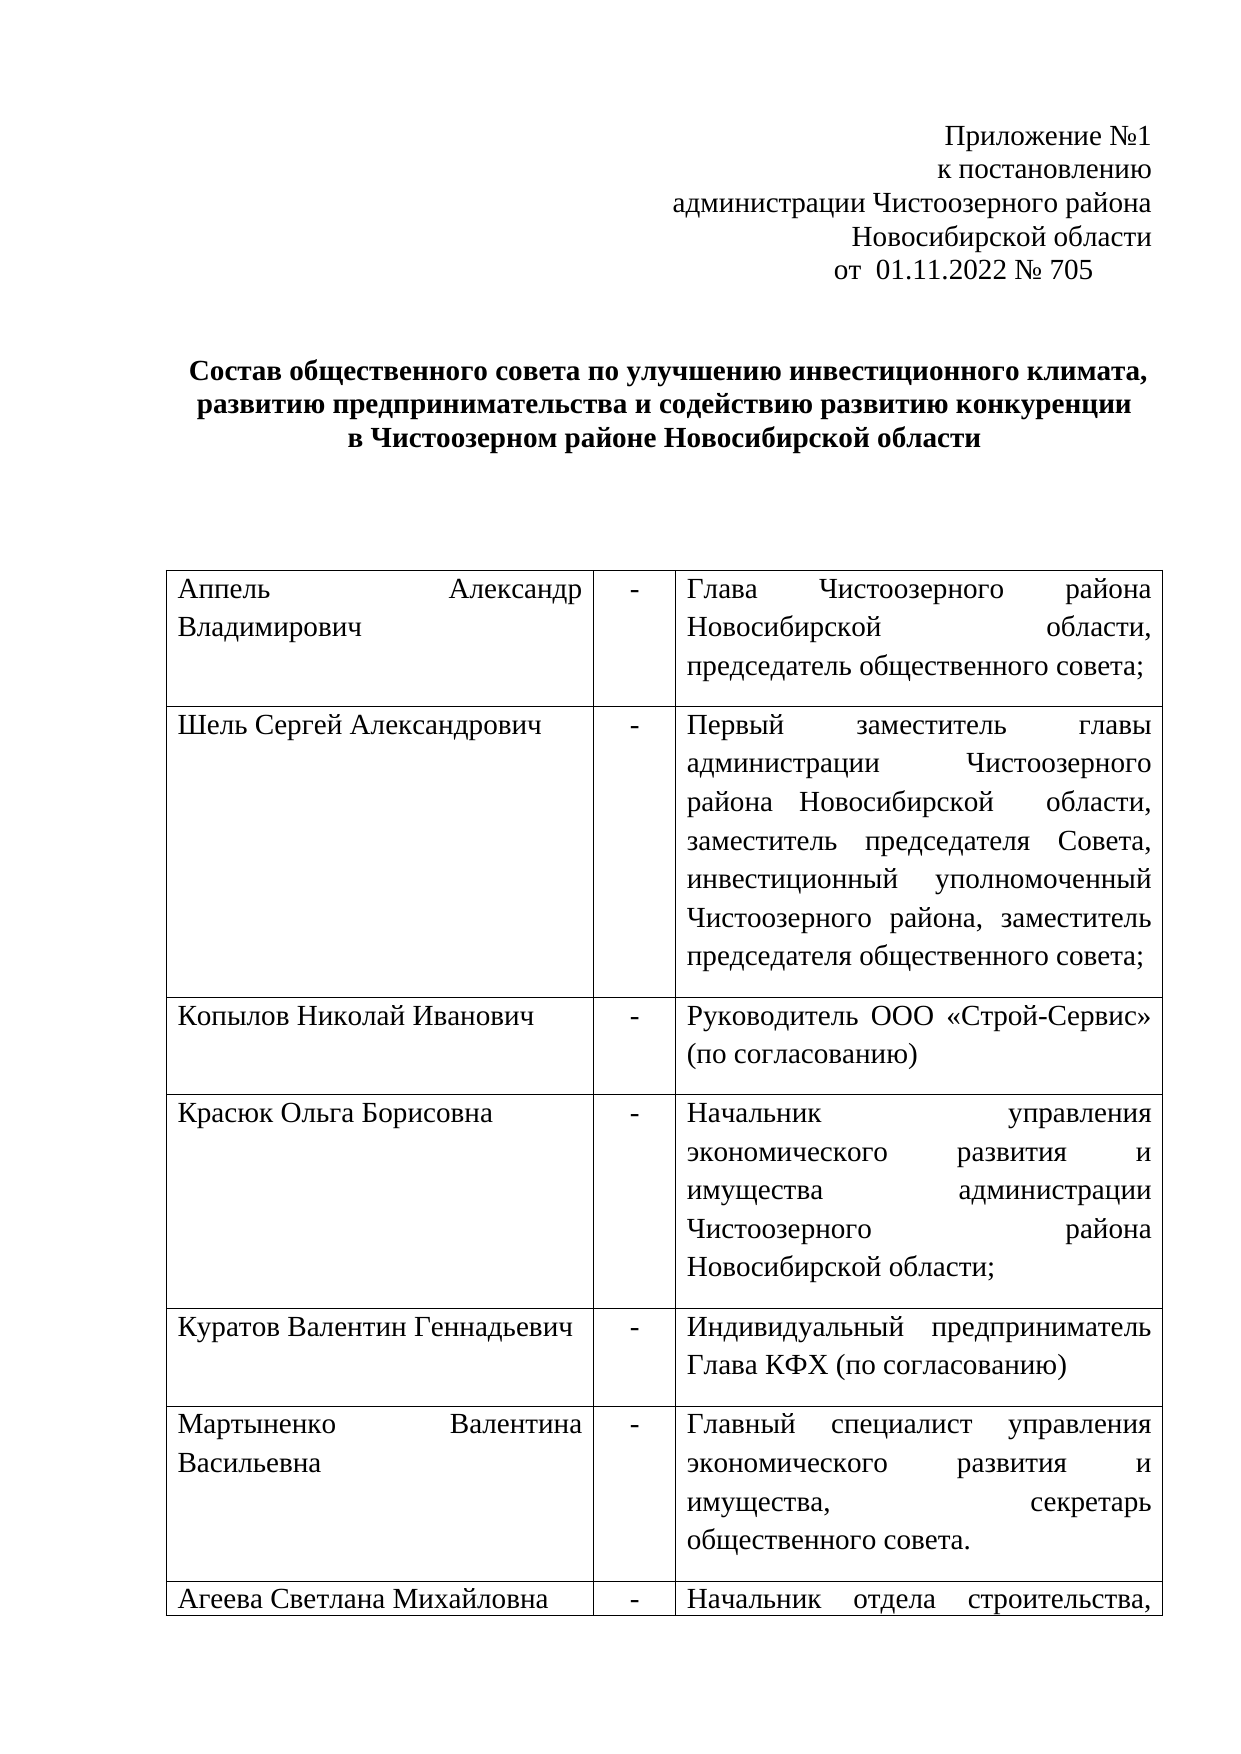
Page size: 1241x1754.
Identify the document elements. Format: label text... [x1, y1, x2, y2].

table_header - [594, 571, 675, 706]
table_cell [167, 1582, 593, 1615]
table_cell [676, 1582, 1162, 1615]
table_cell - [594, 1582, 675, 1615]
table_cell - [594, 1309, 675, 1406]
table_cell Первый заместитель главы администрации Чистоозерного района Новосибирской области, заместитель председателя Совета, инвестиционный уполномоченный Чистоозерного района, заместитель председателя общественного совета; [676, 707, 1162, 997]
text Новосибирской области [177, 219, 1152, 252]
table_cell - [594, 1095, 675, 1308]
text Состав общественного совета по улучшению инвестиционного климата, развитию предпринимательства и содействию развитию конкуренции [177, 353, 1152, 420]
table_cell Куратов Валентин Геннадьевич [167, 1309, 593, 1406]
table_header Глава Чистоозерного района Новосибирской области, председатель общественного совета; [676, 571, 1162, 706]
table_cell Копылов Николай Иванович [167, 998, 593, 1094]
table_header Аппель Александр Владимирович [167, 571, 593, 706]
table_cell - [594, 998, 675, 1094]
table_cell Главный специалист управления экономического развития и имущества, секретарь общественного совета. [676, 1407, 1162, 1581]
text в Чистоозерном районе Новосибирской области [177, 420, 1152, 453]
table_cell Начальник управления экономического развития и имущества администрации Чистоозерного района Новосибирской области; [676, 1095, 1162, 1308]
table_cell Красюк Ольга Борисовна [167, 1095, 593, 1308]
table_cell Индивидуальный предприниматель Глава КФХ (по согласованию) [676, 1309, 1162, 1406]
table_cell Мартыненко Валентина Васильевна [167, 1407, 593, 1581]
text от 01.11.2022 № 705 [177, 252, 1152, 286]
table_cell - [594, 707, 675, 997]
text к постановлению [177, 152, 1152, 185]
text администрации Чистоозерного района [177, 185, 1152, 219]
table_cell Шель Сергей Александрович [167, 707, 593, 997]
table_cell - [594, 1407, 675, 1581]
table_cell Руководитель ООО «Строй-Сервис» (по согласованию) [676, 998, 1162, 1094]
text Приложение №1 [177, 118, 1152, 152]
